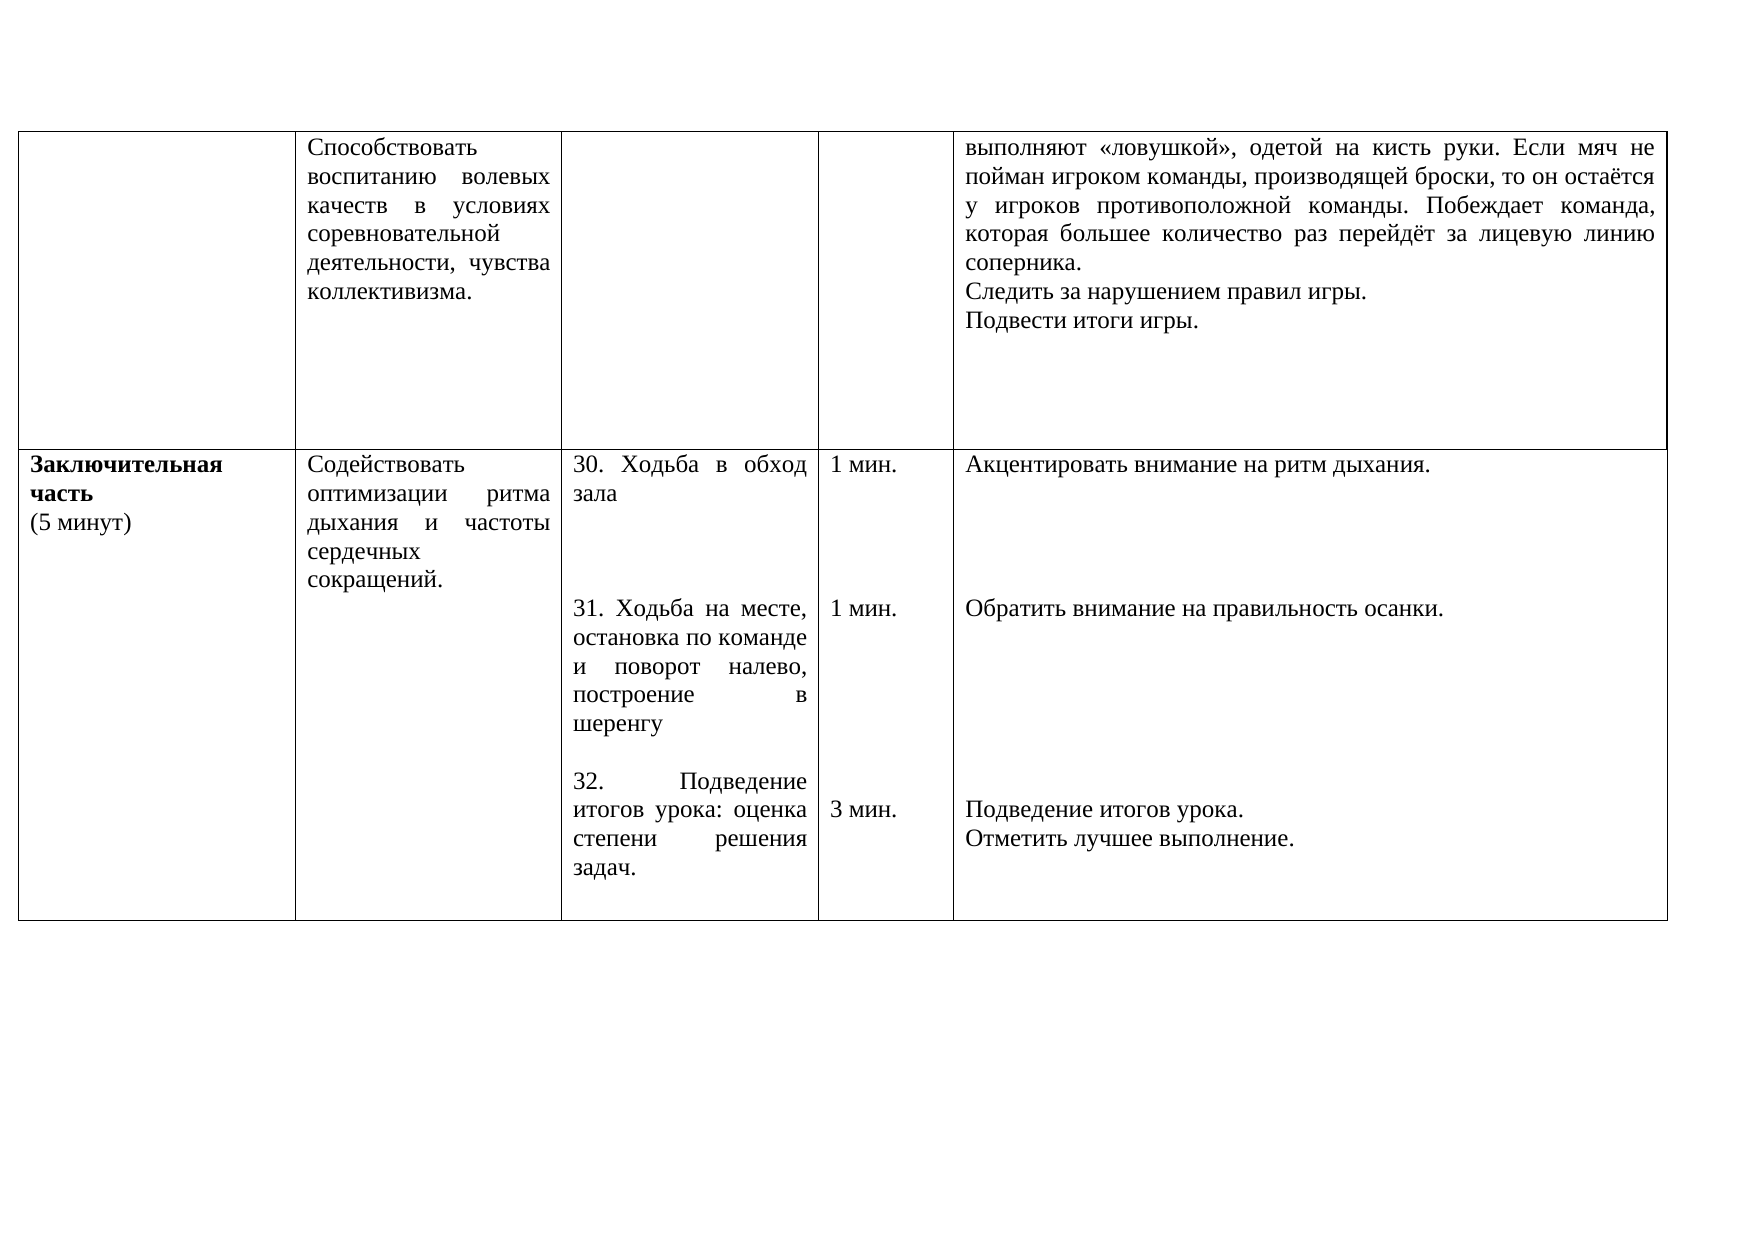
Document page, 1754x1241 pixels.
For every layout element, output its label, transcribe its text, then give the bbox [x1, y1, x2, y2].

table_cell 30. Ходьба в обход зала 31. Ходьба на месте, остановка по команде и поворот налево, построение в шеренгу 32. Подведение итогов урока: оценка степени решения задач. [562, 450, 818, 920]
table_cell Акцентировать внимание на ритм дыхания. Обратить внимание на правильность осанки. Подведение итогов урока. Отметить лучшее выполнение. [954, 450, 1667, 920]
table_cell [562, 132, 818, 448]
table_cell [19, 132, 295, 448]
table_cell Содействовать оптимизации ритма дыхания и частоты сердечных сокращений. [296, 450, 561, 920]
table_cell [954, 132, 1666, 448]
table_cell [296, 132, 561, 448]
table_cell 1 мин. 1 мин. 3 мин. [819, 450, 953, 920]
table_cell Заключительная часть (5 минут) [19, 450, 295, 920]
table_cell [819, 132, 953, 448]
